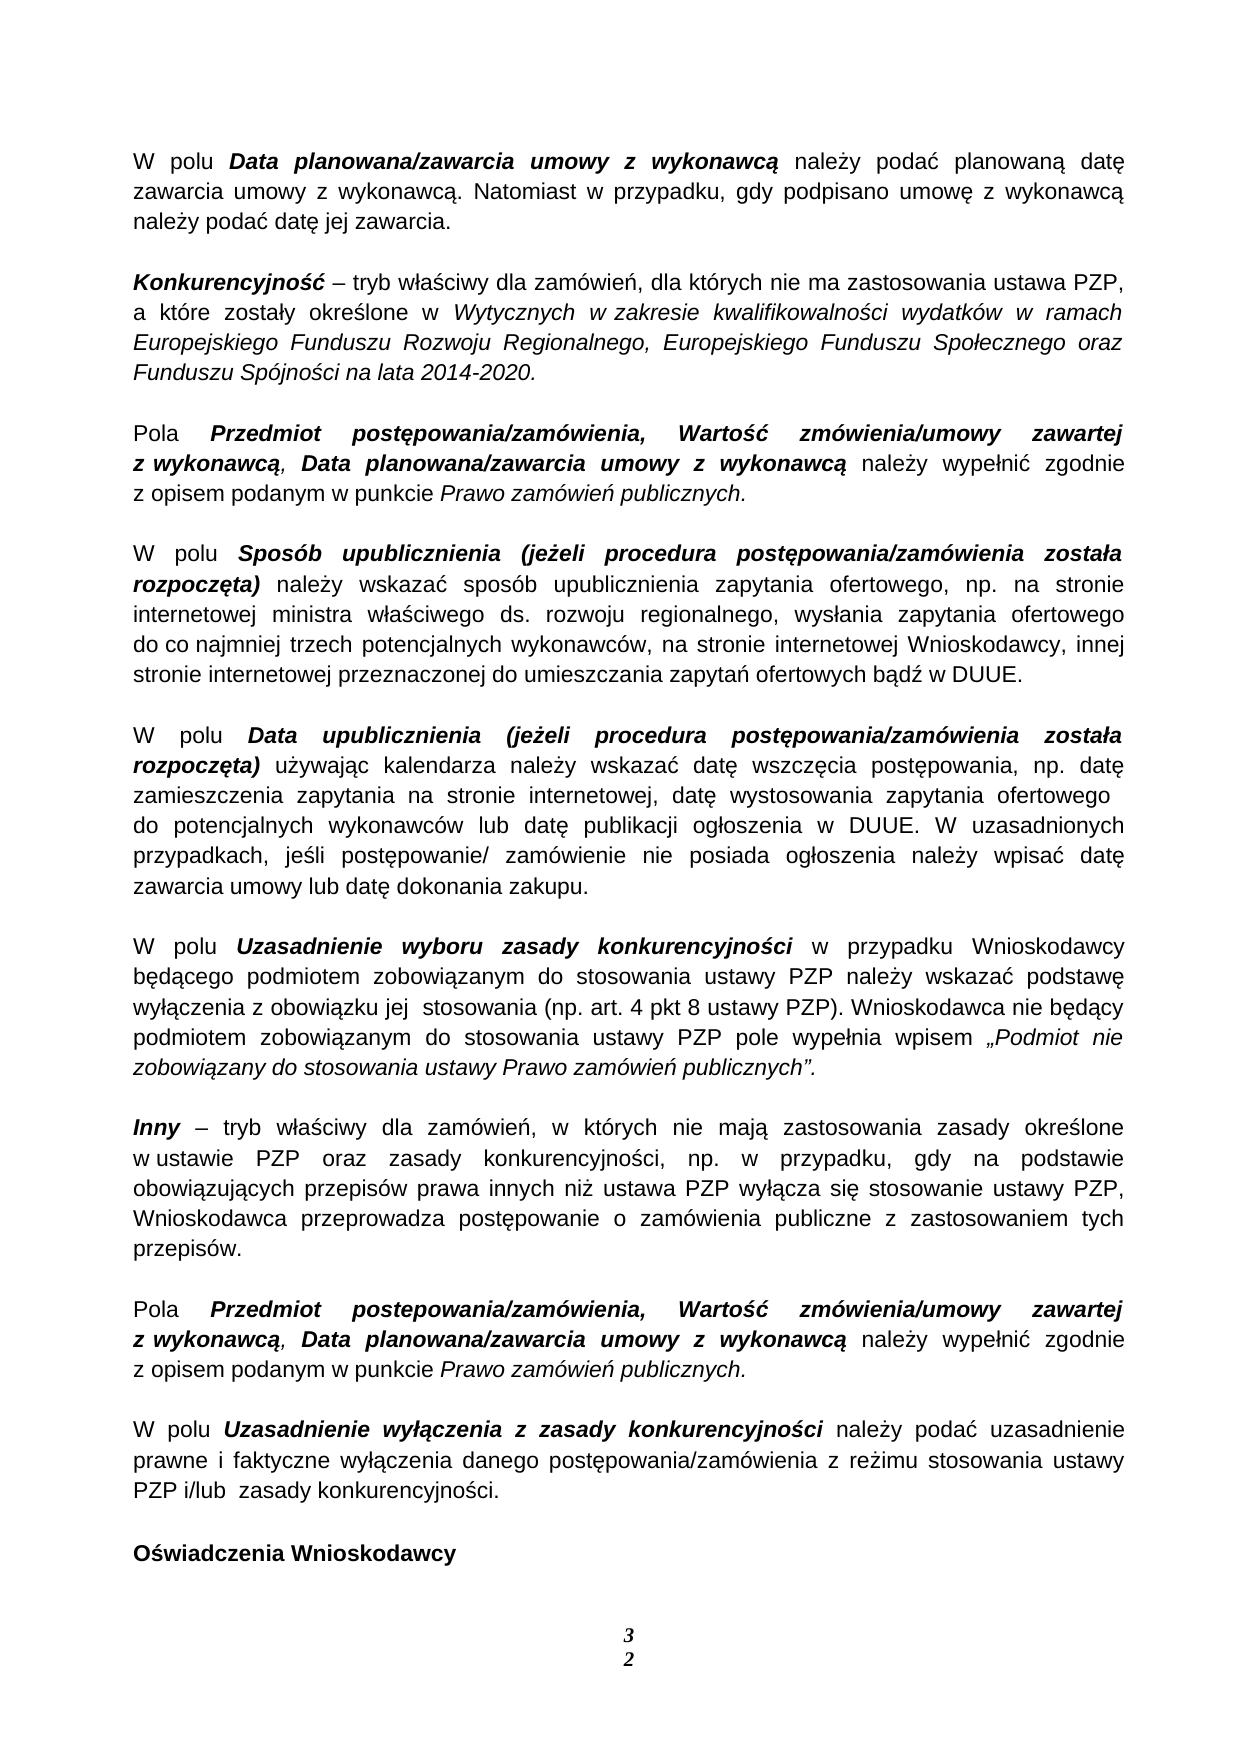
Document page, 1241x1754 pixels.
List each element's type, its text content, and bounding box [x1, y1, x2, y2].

text Pola Przedmiot postępowania/zamówienia, Wartość zmówienia/umowy zawartej z wykonawcą, Data planowana/zawarcia umowy z wykonawcą należy wypełnić zgodnie z opisem podanym w punkcie Prawo zamówień publicznych. [133, 419, 1125, 506]
text W polu Uzasadnienie wyłączenia z zasady konkurencyjności należy podać uzasadnienie prawne i faktyczne wyłączenia danego postępowania/zamówienia z reżimu stosowania ustawy PZP i/lub zasady konkurencyjności. [133, 1416, 1125, 1503]
text W polu Data planowana/zawarcia umowy z wykonawcą należy podać planowaną datę zawarcia umowy z wykonawcą. Natomiast w przypadku, gdy podpisano umowę z wykonawcą należy podać datę jej zawarcia. [133, 148, 1125, 234]
text Konkurencyjność – tryb właściwy dla zamówień, dla których nie ma zastosowania ustawa PZP, a które zostały określone w Wytycznych w zakresie kwalifikowalności wydatków w ramach Europejskiego Funduszu Rozwoju Regionalnego, Europejskiego Funduszu Społecznego oraz Funduszu Spójności na lata 2014-2020. [133, 268, 1125, 385]
text W polu Sposób upublicznienia (jeżeli procedura postępowania/zamówienia została rozpoczęta) należy wskazać sposób upublicznienia zapytania ofertowego, np. na stronie internetowej ministra właściwego ds. rozwoju regionalnego, wysłania zapytania ofertowego do co najmniej trzech potencjalnych wykonawców, na stronie internetowej Wnioskodawcy, innej stronie internetowej przeznaczonej do umieszczania zapytań ofertowych bądź w DUUE. [133, 540, 1125, 687]
text W polu Uzasadnienie wyboru zasady konkurencyjności w przypadku Wnioskodawcy będącego podmiotem zobowiązanym do stosowania ustawy PZP należy wskazać podstawę wyłączenia z obowiązku jej stosowania (np. art. 4 pkt 8 ustawy PZP). Wnioskodawca nie będący podmiotem zobowiązanym do stosowania ustawy PZP pole wypełnia wpisem „Podmiot nie zobowiązany do stosowania ustawy Prawo zamówień publicznych”. [133, 933, 1125, 1080]
text Inny – tryb właściwy dla zamówień, w których nie mają zastosowania zasady określone w ustawie PZP oraz zasady konkurencyjności, np. w przypadku, gdy na podstawie obowiązujących przepisów prawa innych niż ustawa PZP wyłącza się stosowanie ustawy PZP, Wnioskodawca przeprowadza postępowanie o zamówienia publiczne z zastosowaniem tych przepisów. [133, 1114, 1125, 1261]
text Oświadczenia Wnioskodawcy [133, 1540, 1125, 1566]
text Pola Przedmiot postepowania/zamówienia, Wartość zmówienia/umowy zawartej z wykonawcą, Data planowana/zawarcia umowy z wykonawcą należy wypełnić zgodnie z opisem podanym w punkcie Prawo zamówień publicznych. [133, 1296, 1125, 1382]
text W polu Data upublicznienia (jeżeli procedura postępowania/zamówienia została rozpoczęta) używając kalendarza należy wskazać datę wszczęcia postępowania, np. datę zamieszczenia zapytania na stronie internetowej, datę wystosowania zapytania ofertowego do potencjalnych wykonawców lub datę publikacji ogłoszenia w DUUE. W uzasadnionych przypadkach, jeśli postępowanie/ zamówienie nie posiada ogłoszenia należy wpisać datę zawarcia umowy lub datę dokonania zakupu. [133, 722, 1125, 899]
